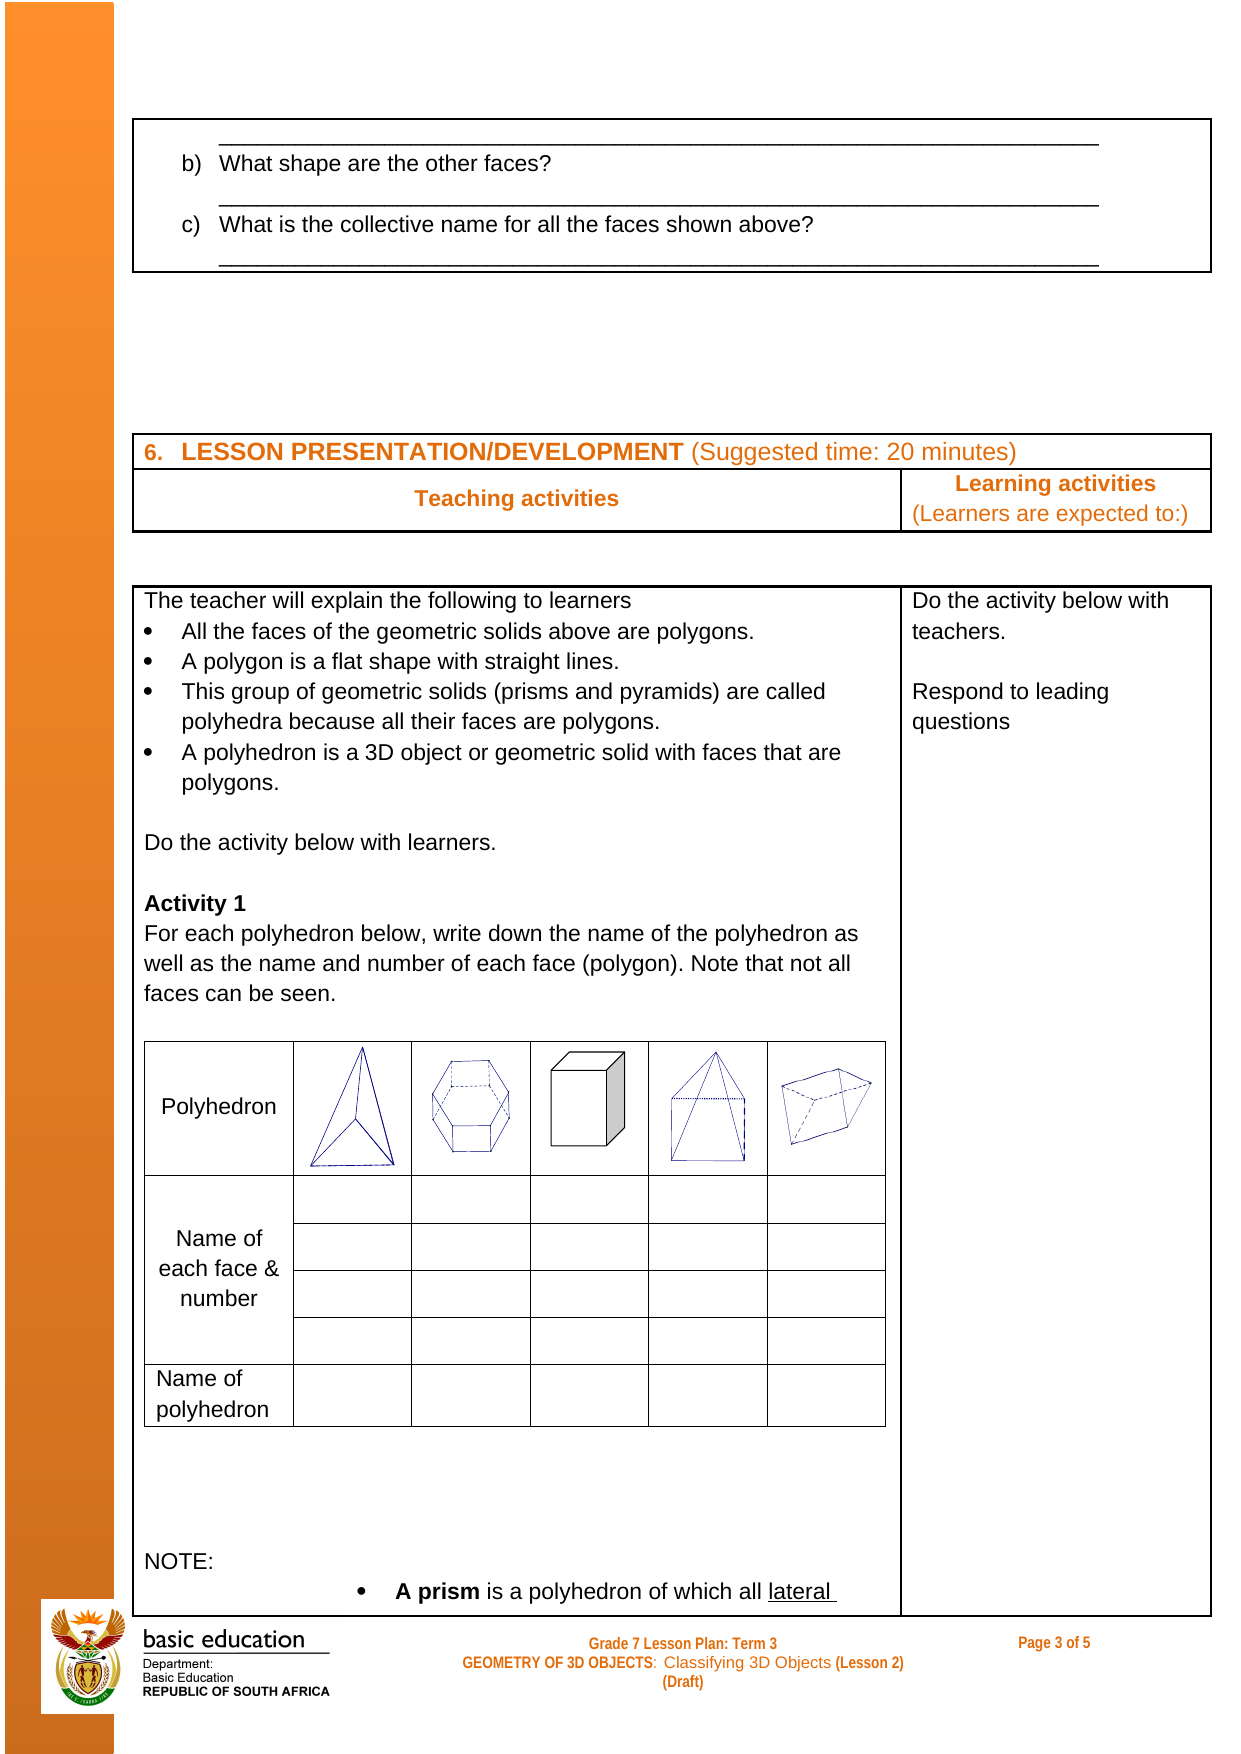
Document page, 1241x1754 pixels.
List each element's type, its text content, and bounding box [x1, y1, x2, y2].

picture [779, 1063, 874, 1150]
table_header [902, 588, 1210, 1614]
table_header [134, 588, 900, 1614]
picture [41, 1599, 339, 1714]
table_cell Teaching activities [134, 470, 900, 530]
table_cell Learning activities (Learners are expected to:) [902, 470, 1210, 530]
table_header LESSON PRESENTATION/DEVELOPMENT (Suggested time: 20 minutes) [134, 435, 1210, 468]
